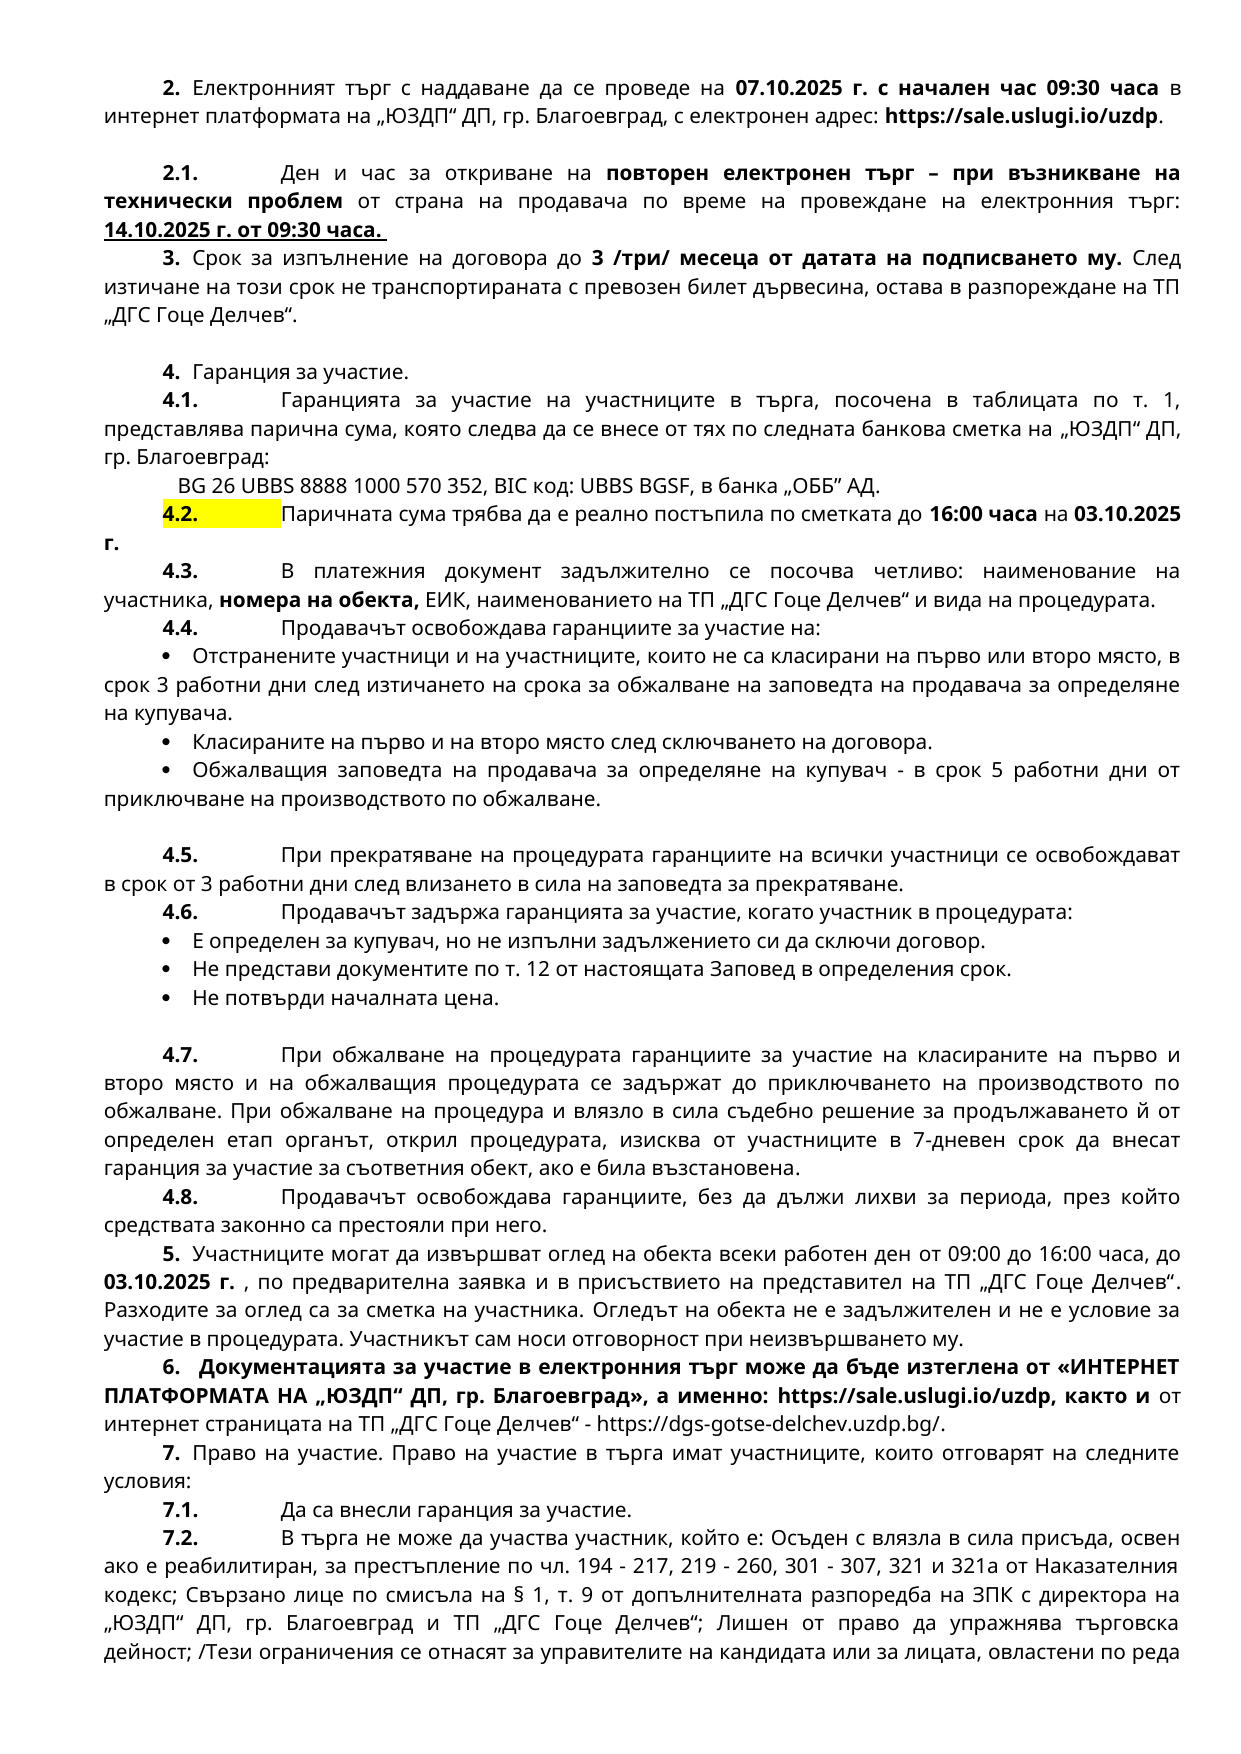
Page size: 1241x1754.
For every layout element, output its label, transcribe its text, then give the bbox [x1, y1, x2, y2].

list Електронният търг с наддаване да се проведе на 07.10.2025 г. с начален час 09:30 часа в интернет платформата на „ЮЗДП“ ДП, гр. Благоевград, с електронен адрес: https://sale.uslugi.io/uzdp. [103, 73, 1181, 130]
list Срок за изпълнение на договора до 3 /три/ месеца от датата на подписването му. След изтичане на този срок не транспортираната с превозен билет дървесина, остава в разпореждане на ТП „ДГС Гоце Делчев“. [103, 243, 1181, 329]
list При обжалване на процедурата гаранциите за участие на класираните на първо и второ място и на обжалващия процедурата се задържат до приключването на производството по обжалване. При обжалване на процедура и влязло в сила съдебно решение за продължаването й от определен етап органът, открил процедурата, изисква от участниците в 7-дневен срок да внесат гаранция за участие за съответния обект, ако е била възстановена. [103, 1040, 1181, 1182]
list Гаранцията за участие на участниците в търга, посочена в таблицата по т. 1, представлява парична сума, която следва да се внесе от тях по следната банкова сметка на „ЮЗДП“ ДП, гр. Благоевград: [103, 386, 1181, 471]
list Гаранция за участие. [103, 357, 1181, 386]
list Право на участие. Право на участие в търга имат участниците, които отговарят на следните условия: [103, 1438, 1181, 1495]
list Не представи документите по т. 12 от настоящата Заповед в определения срок. [103, 954, 1181, 983]
list BG 26 UBBS 8888 1000 570 352, BIC код: UBBS BGSF, в банка „ОББ” АД. [103, 471, 1181, 499]
list Класираните на първо и на второ място след сключването на договора. [103, 727, 1181, 755]
list Продавачът освобождава гаранциите за участие на: [103, 613, 1181, 642]
list Отстранените участници и на участниците, които не са класирани на първо или второ място, в срок 3 работни дни след изтичането на срока за обжалване на заповедта на продавача за определяне на купувача. [103, 642, 1181, 727]
list В платежния документ задължително се посочва четливо: наименование на участника, номера на обекта, ЕИК, наименованието на ТП „ДГС Гоце Делчев“ и вида на процедурата. [103, 556, 1181, 613]
list Обжалващия заповедта на продавача за определяне на купувач - в срок 5 работни дни от приключване на производството по обжалване. [103, 755, 1181, 812]
list При прекратяване на процедурата гаранциите на всички участници се освобождават в срок от 3 работни дни след влизането в сила на заповедта за прекратяване. [103, 841, 1181, 897]
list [103, 1523, 1181, 1665]
list Е определен за купувач, но не изпълни задължението си да сключи договор. [103, 926, 1181, 954]
list Продавачът освобождава гаранциите, без да дължи лихви за периода, през който средствата законно са престояли при него. [103, 1182, 1181, 1239]
list Ден и час за откриване на повторен електронен търг – при възникване на технически проблем от страна на продавача по време на провеждане на електронния търг: 14.10.2025 г. от 09:30 часа. [103, 158, 1181, 243]
list Документацията за участие в електронния търг може да бъде изтеглена от «ИНТЕРНЕТ ПЛАТФОРМАТА НА „ЮЗДП“ ДП, гр. Благоевград», а именно: https://sale.uslugi.io/uzdp, както и от интернет страницата на ТП „ДГС Гоце Делчев“ - https://dgs-gotse-delchev.uzdp.bg/. [103, 1352, 1181, 1438]
list Продавачът задържа гаранцията за участие, когато участник в процедурата: [103, 897, 1181, 926]
list Не потвърди началната цена. [103, 983, 1181, 1011]
list Паричната сума трябва да е реално постъпила по сметката до 16:00 часа на 03.10.2025 г. [103, 499, 1181, 556]
list Участниците могат да извършват оглед на обекта всеки работен ден от 09:00 до 16:00 часа, до 03.10.2025 г. , по предварителна заявка и в присъствието на представител на ТП „ДГС Гоце Делчев“. Разходите за оглед са за сметка на участника. Огледът на обекта не е задължителен и не е условие за участие в процедурата. Участникът сам носи отговорност при неизвършването му. [103, 1239, 1181, 1352]
list Да са внесли гаранция за участие. [103, 1495, 1181, 1523]
